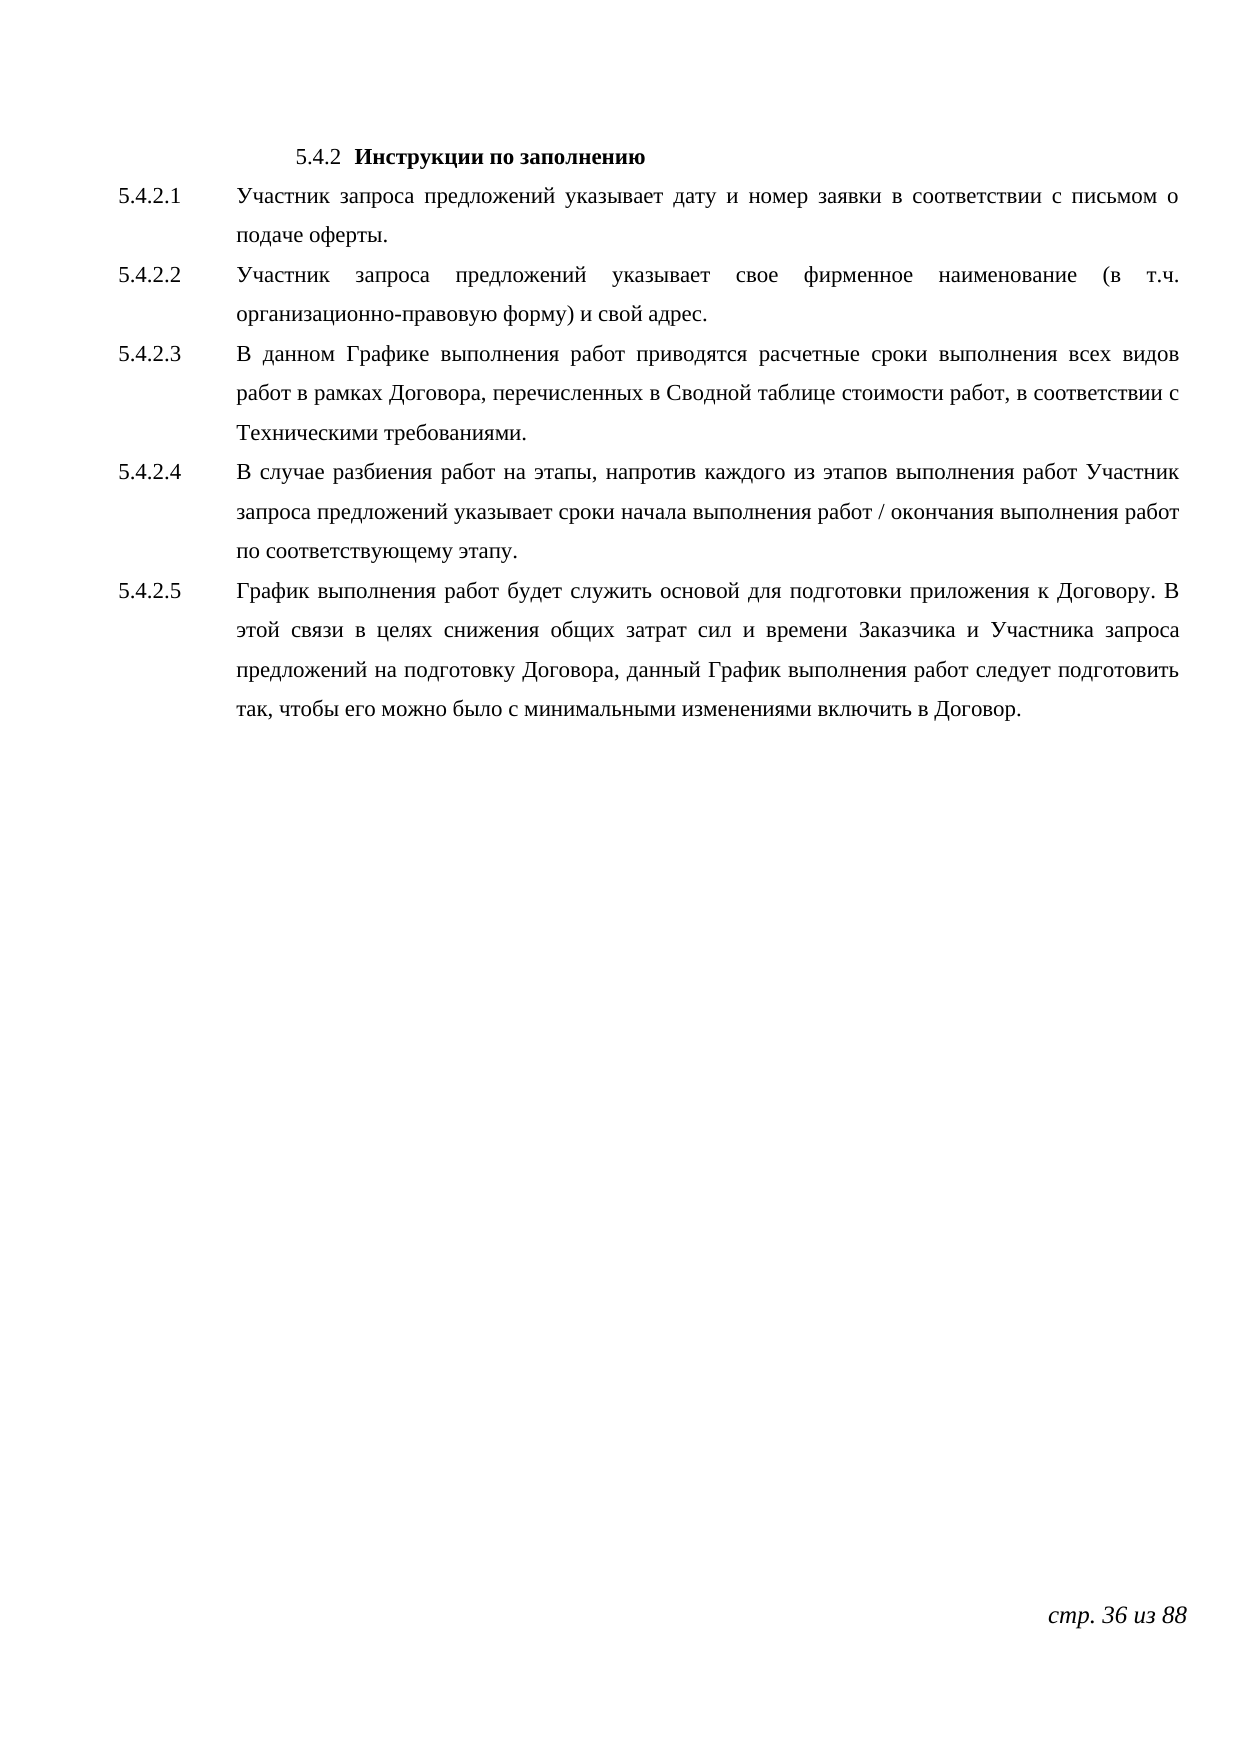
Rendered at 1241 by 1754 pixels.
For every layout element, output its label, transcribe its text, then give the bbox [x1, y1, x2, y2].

text Участник запроса предложений указывает свое фирменное наименование (в т.ч. организационно-правовую форму) и свой адрес. [118, 261, 1181, 327]
text В случае разбиения работ на этапы, напротив каждого из этапов выполнения работ Участник запроса предложений указывает сроки начала выполнения работ / окончания выполнения работ по соответствующему этапу. [118, 458, 1181, 564]
text В данном Графике выполнения работ приводятся расчетные сроки выполнения всех видов работ в рамках Договора, перечисленных в Сводной таблице стоимости работ, в соответствии с Техническими требованиями. [118, 340, 1181, 445]
text Инструкции по заполнению [236, 143, 1181, 169]
text Участник запроса предложений указывает дату и номер заявки в соответствии с письмом о подаче оферты. [118, 182, 1181, 248]
text График выполнения работ будет служить основой для подготовки приложения к Договору. В этой связи в целях снижения общих затрат сил и времени Заказчика и Участника запроса предложений на подготовку Договора, данный График выполнения работ следует подготовить так, чтобы его можно было с минимальными изменениями включить в Договор. [118, 577, 1181, 722]
